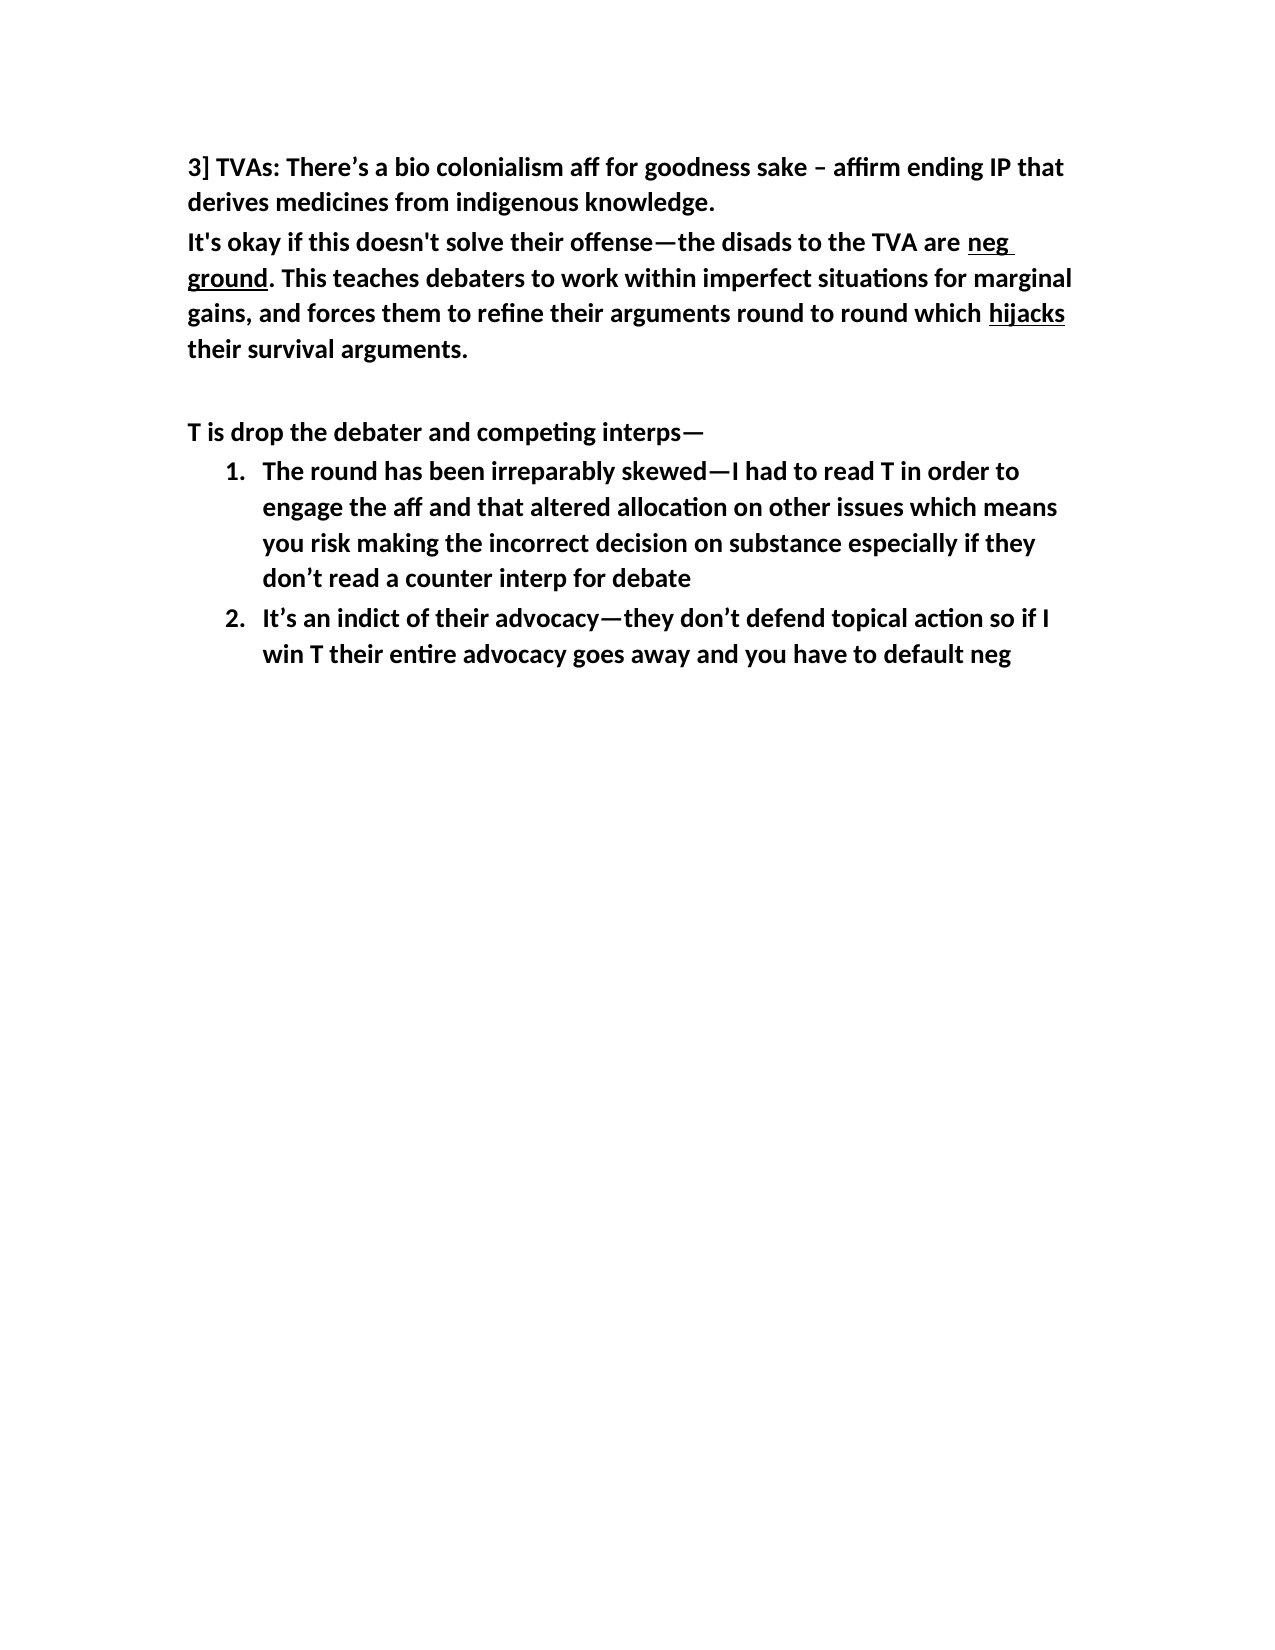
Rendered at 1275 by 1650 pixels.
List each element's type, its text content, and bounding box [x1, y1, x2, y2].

subtitle 3] TVAs: There’s a bio colonialism aff for goodness sake – affirm ending IP that derives medicines from indigenous knowledge. [187, 150, 1087, 219]
subtitle It's okay if this doesn't solve their offense—the disads to the TVA are neg ground. This teaches debaters to work within imperfect situations for marginal gains, and forces them to refine their arguments round to round which hijacks their survival arguments. [187, 225, 1087, 365]
subtitle T is drop the debater and competing interps— [187, 415, 1087, 448]
subtitle The round has been irreparably skewed—I had to read T in order to engage the aff and that altered allocation on other issues which means you risk making the incorrect decision on substance especially if they don’t read a counter interp for debate [225, 454, 1087, 594]
subtitle It’s an indict of their advocacy—they don’t defend topical action so if I win T their entire advocacy goes away and you have to default neg [225, 601, 1087, 670]
